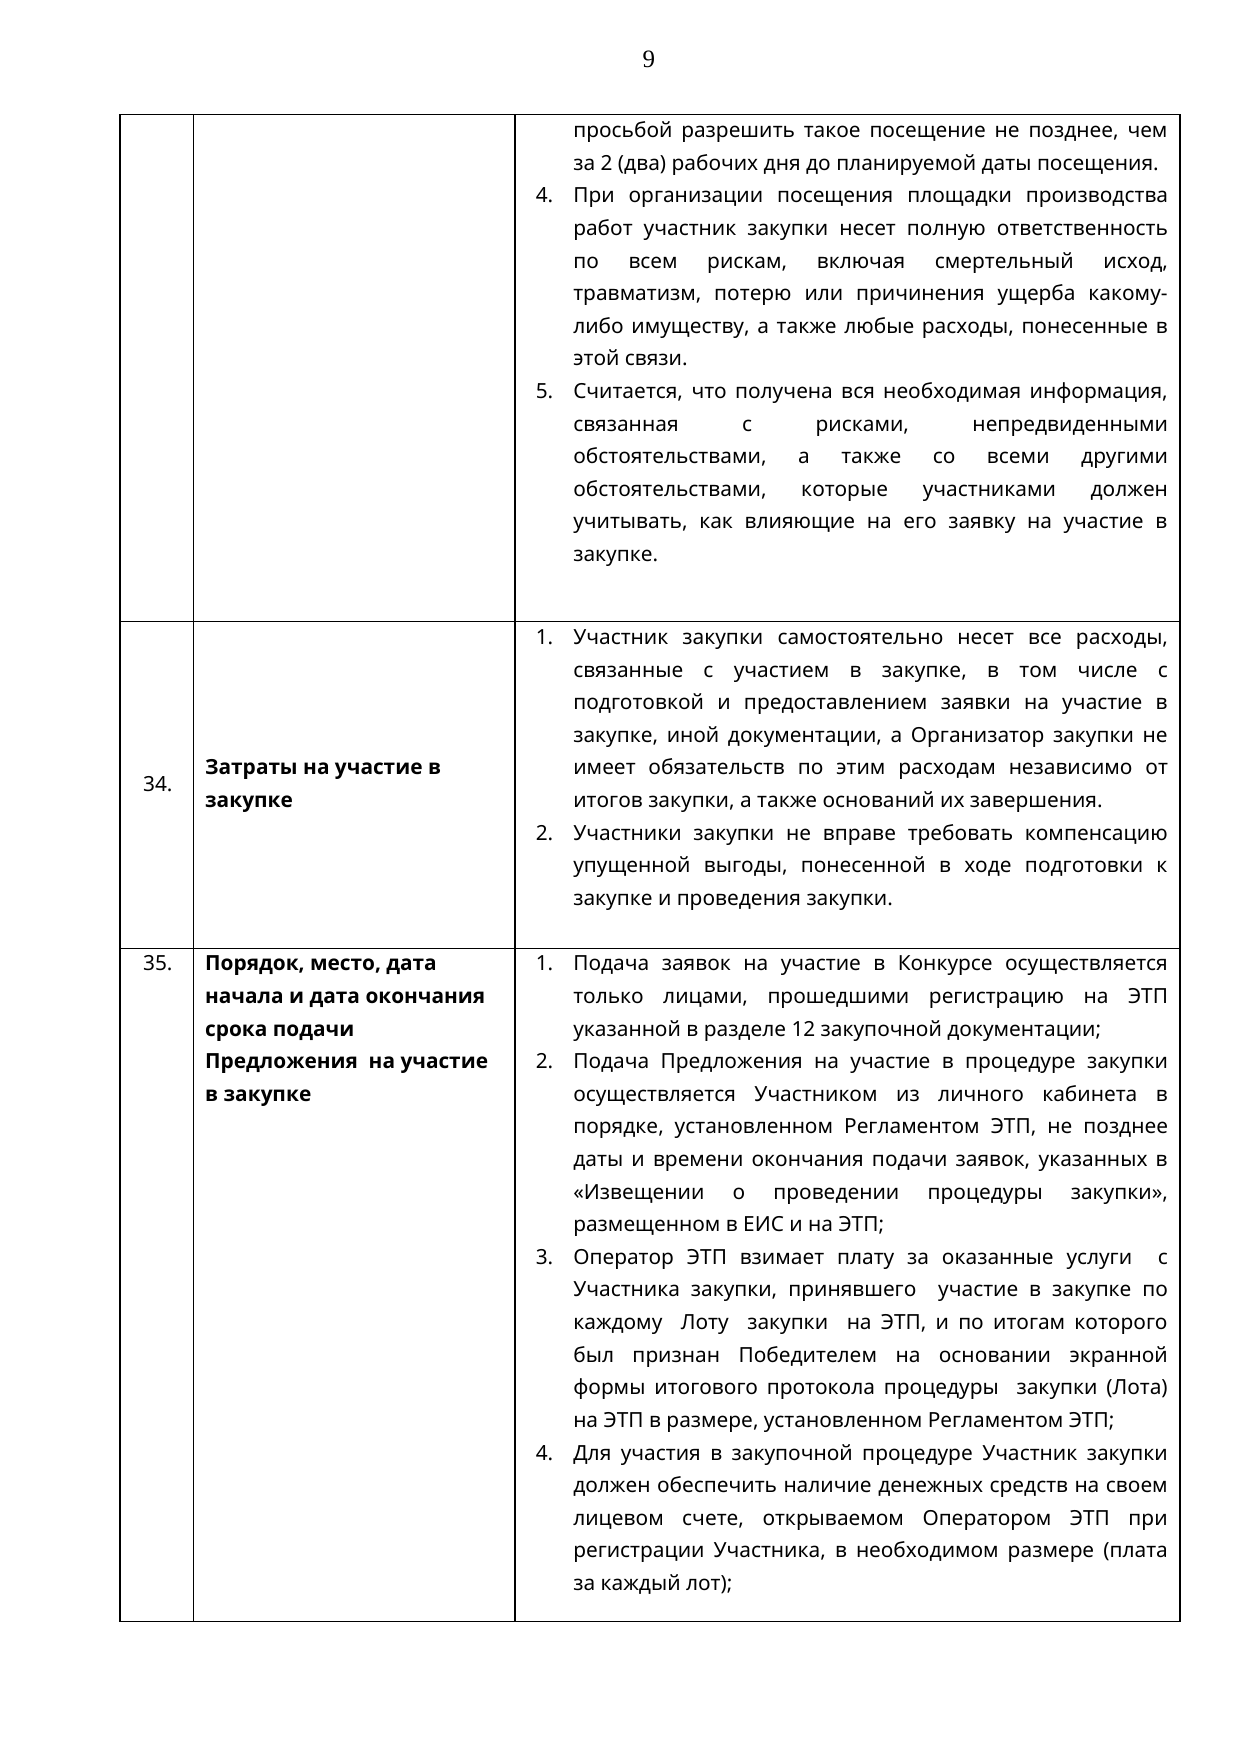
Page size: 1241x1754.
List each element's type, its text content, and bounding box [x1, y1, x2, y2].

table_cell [516, 115, 1179, 621]
table_cell Участник закупки самостоятельно несет все расходы, связанные с участием в закупке, в том числе с подготовкой и предоставлением заявки на участие в закупке, иной документации, а Организатор закупки не имеет обязательств по этим расходам независимо от итогов закупки, а также оснований их завершения. Участники закупки не вправе требовать компенсацию упущенной выгоды, понесенной в ходе подготовки к закупке и проведения закупки. [516, 622, 1179, 947]
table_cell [194, 115, 514, 621]
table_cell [516, 949, 1179, 1621]
table_cell [121, 115, 193, 621]
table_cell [194, 949, 514, 1621]
table_cell [121, 622, 193, 947]
table_cell Затраты на участие в закупке [194, 622, 514, 947]
table_cell [121, 949, 193, 1621]
